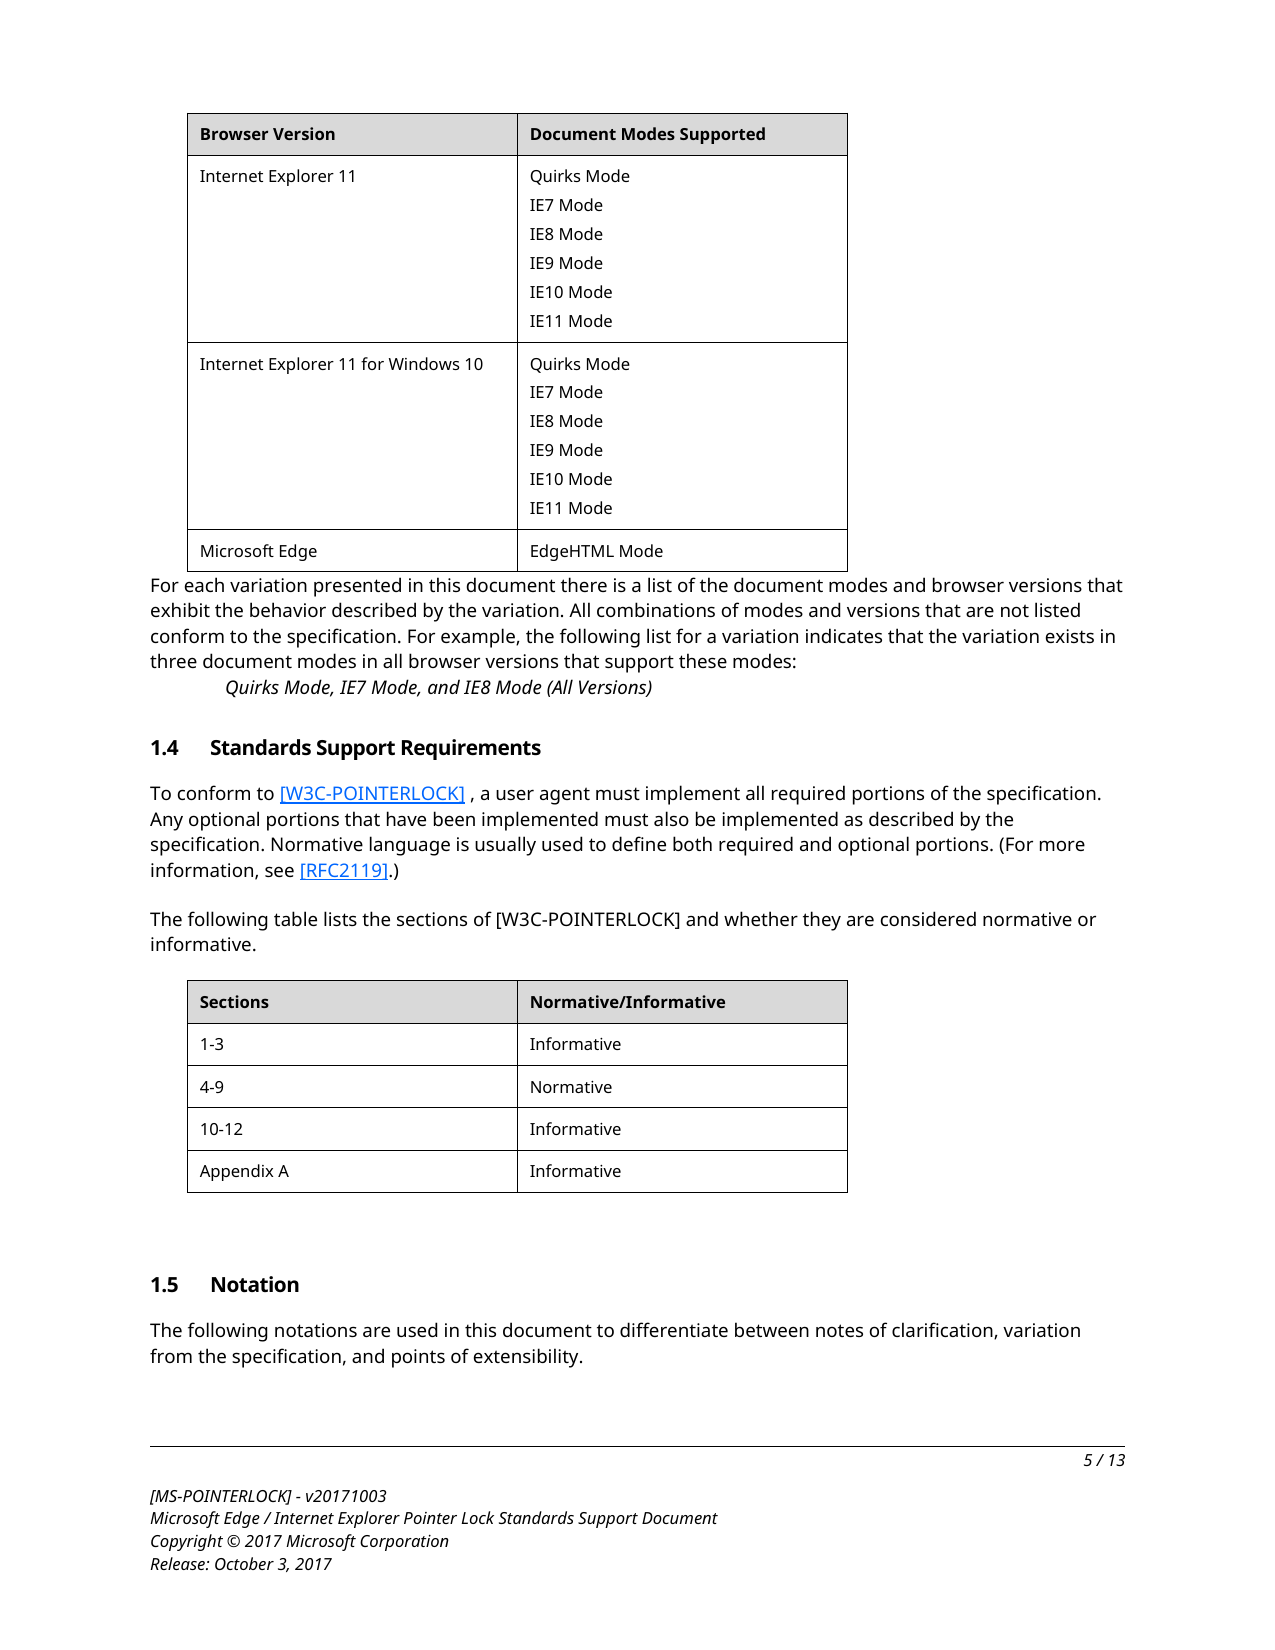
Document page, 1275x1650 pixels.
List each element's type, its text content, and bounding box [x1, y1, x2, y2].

table_header Normative/Informative [518, 981, 847, 1023]
table_cell Appendix A [188, 1151, 517, 1192]
subtitle Notation [150, 1271, 1125, 1299]
table_cell 1-3 [188, 1024, 517, 1065]
text The following table lists the sections of [W3C-POINTERLOCK] and whether they are considered normative or informative. [150, 906, 1125, 957]
subtitle Standards Support Requirements [150, 733, 1125, 762]
table_cell Quirks Mode IE7 Mode IE8 Mode IE9 Mode IE10 Mode IE11 Mode [518, 343, 847, 529]
text Quirks Mode, IE7 Mode, and IE8 Mode (All Versions) [150, 674, 1125, 700]
table_cell Informative [518, 1151, 847, 1192]
table_cell 10-12 [188, 1108, 517, 1149]
table_cell Normative [518, 1066, 847, 1107]
table_cell 4-9 [188, 1066, 517, 1107]
table_cell Informative [518, 1108, 847, 1149]
table_header Document Modes Supported [518, 114, 847, 155]
text To conform to [W3C-POINTERLOCK] , a user agent must implement all required portions of the specification. Any optional portions that have been implemented must also be implemented as described by the specification. Normative language is usually used to define both required and optional portions. (For more information, see [RFC2119].) [150, 780, 1125, 882]
table_header Browser Version [188, 114, 517, 155]
table_header Sections [188, 981, 517, 1023]
table_cell Internet Explorer 11 for Windows 10 [188, 343, 517, 529]
table_cell Informative [518, 1024, 847, 1065]
table_cell EdgeHTML Mode [518, 530, 847, 571]
table_cell Quirks Mode IE7 Mode IE8 Mode IE9 Mode IE10 Mode IE11 Mode [518, 156, 847, 342]
text The following notations are used in this document to differentiate between notes of clarification, variation from the specification, and points of extensibility. [150, 1318, 1125, 1369]
table_cell Microsoft Edge [188, 530, 517, 571]
text For each variation presented in this document there is a list of the document modes and browser versions that exhibit the behavior described by the variation. All combinations of modes and versions that are not listed conform to the specification. For example, the following list for a variation indicates that the variation exists in three document modes in all browser versions that support these modes: [150, 572, 1125, 674]
table_cell Internet Explorer 11 [188, 156, 517, 342]
